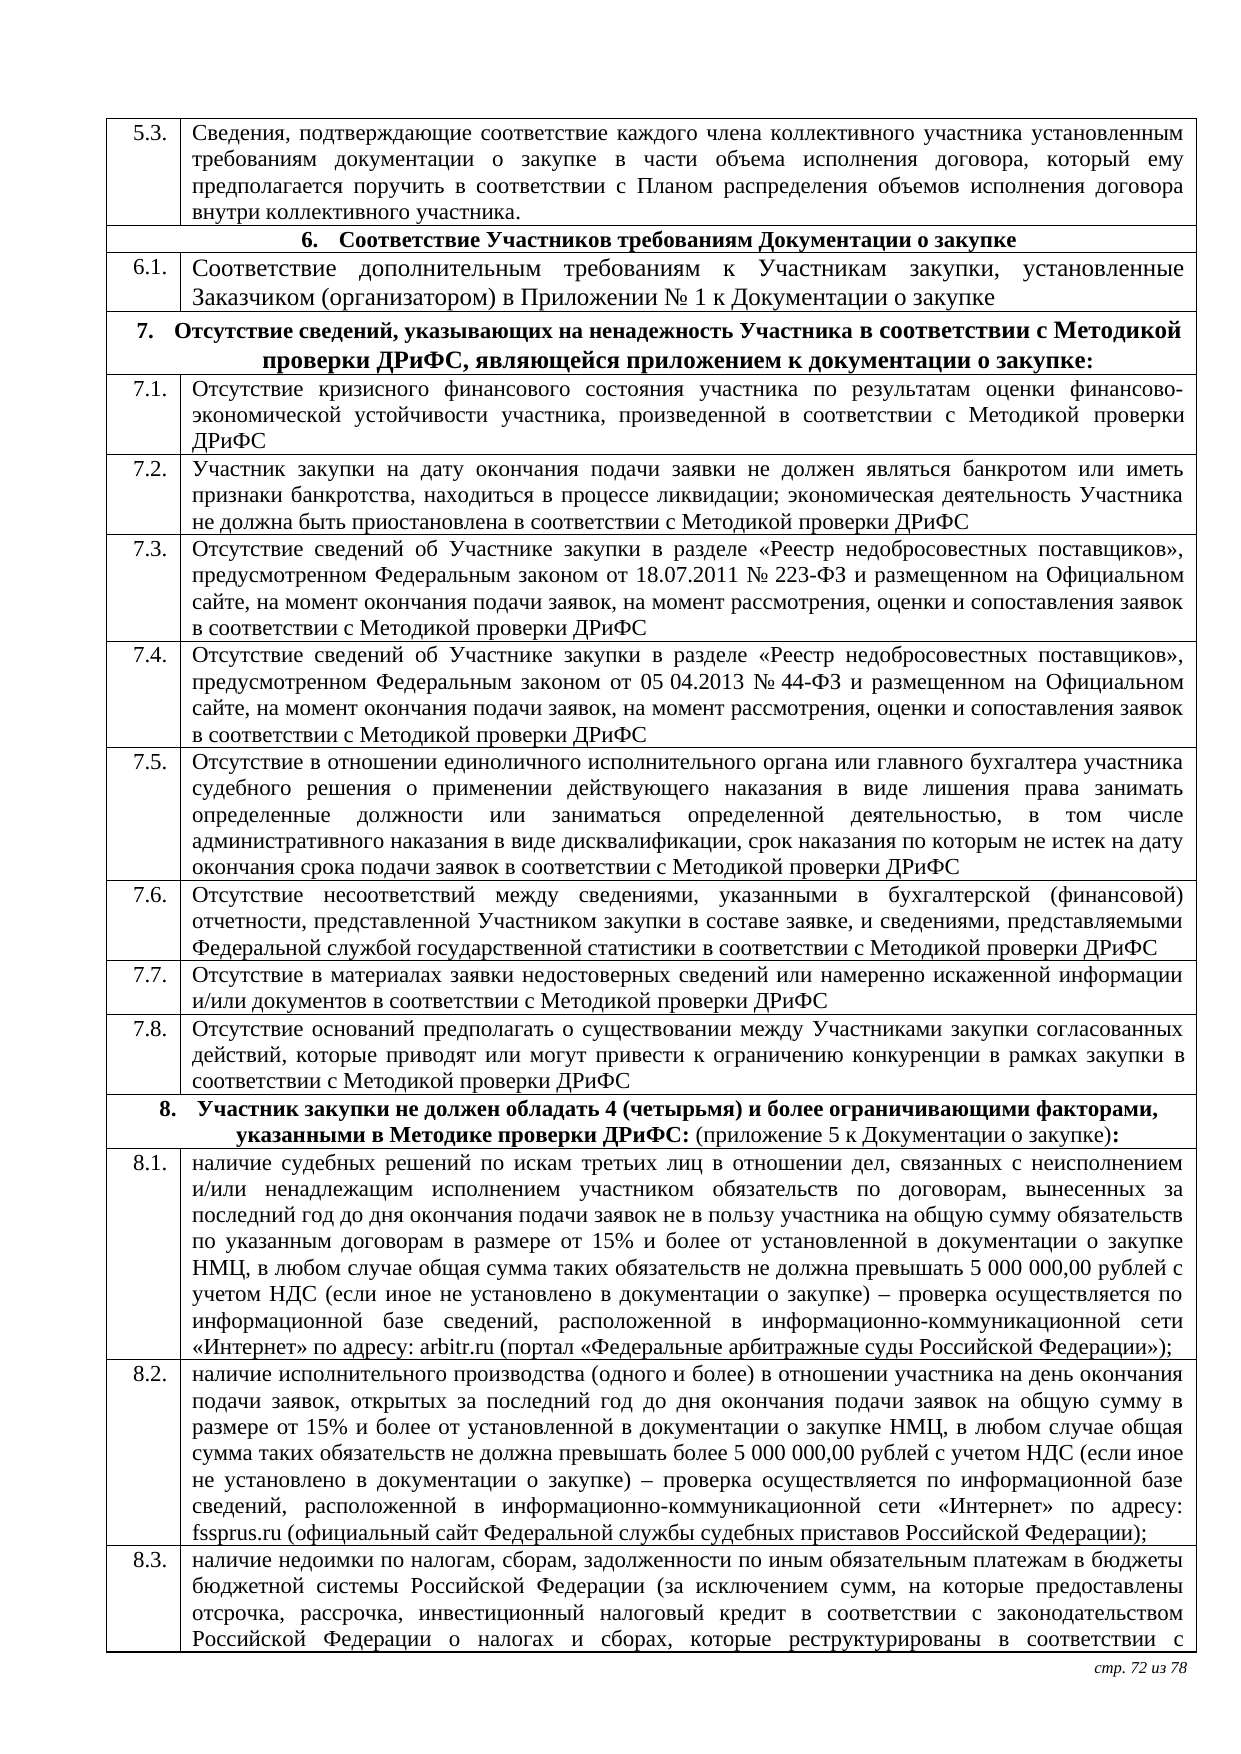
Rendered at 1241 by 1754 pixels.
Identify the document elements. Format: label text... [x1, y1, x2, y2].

table_cell Отсутствие сведений об Участнике закупки в разделе «Реестр недобросовестных поставщиков», предусмотренном Федеральным законом от 05 04.2013 № 44-ФЗ и размещенном на Официальном сайте, на момент окончания подачи заявок, на момент рассмотрения, оценки и сопоставления заявок в соответствии с Методикой проверки ДРиФС [181, 642, 1196, 747]
table_cell Соответствие дополнительным требованиям к Участникам закупки, установленные Заказчиком (организатором) в Приложении № 1 к Документации о закупке [181, 253, 1196, 311]
table_cell Участник закупки на дату окончания подачи заявки не должен являться банкротом или иметь признаки банкротства, находиться в процессе ликвидации; экономическая деятельность Участника не должна быть приостановлена в соответствии с Методикой проверки ДРиФС [181, 455, 1196, 534]
table_cell [107, 1015, 180, 1094]
table_cell Отсутствие сведений, указывающих на ненадежность Участника в соответствии с Методикой проверки ДРиФС, являющейся приложением к документации о закупке: [107, 312, 1196, 374]
table_cell наличие судебных решений по искам третьих лиц в отношении дел, связанных с неисполнением и/или ненадлежащим исполнением участником обязательств по договорам, вынесенных за последний год до дня окончания подачи заявок не в пользу участника на общую сумму обязательств по указанным договорам в размере от 15% и более от установленной в документации о закупке НМЦ, в любом случае общая сумма таких обязательств не должна превышать 5 000 000,00 рублей с учетом НДС (если иное не установлено в документации о закупке) – проверка осуществляется по информационной базе сведений, расположенной в информационно-коммуникационной сети «Интернет» по адресу: arbitr.ru (портал «Федеральные арбитражные суды Российской Федерации»); [181, 1149, 1196, 1359]
table_cell Отсутствие сведений об Участнике закупки в разделе «Реестр недобросовестных поставщиков», предусмотренном Федеральным законом от 18.07.2011 № 223-ФЗ и размещенном на Официальном сайте, на момент окончания подачи заявок, на момент рассмотрения, оценки и сопоставления заявок в соответствии с Методикой проверки ДРиФС [181, 535, 1196, 641]
table_cell Отсутствие несоответствий между сведениями, указанными в бухгалтерской (финансовой) отчетности, представленной Участником закупки в составе заявке, и сведениями, представляемыми Федеральной службой государственной статистики в соответствии с Методикой проверки ДРиФС [181, 881, 1196, 960]
table_cell Сведения, подтверждающие соответствие каждого члена коллективного участника установленным требованиям документации о закупке в части объема исполнения договора, который ему предполагается поручить в соответствии с Планом распределения объемов исполнения договора внутри коллективного участника. [181, 119, 1196, 224]
table_cell Отсутствие кризисного финансового состояния участника по результатам оценки финансово-экономической устойчивости участника, произведенной в соответствии с Методикой проверки ДРиФС [181, 375, 1196, 454]
table_cell наличие исполнительного производства (одного и более) в отношении участника на день окончания подачи заявок, открытых за последний год до дня окончания подачи заявок на общую сумму в размере от 15% и более от установленной в документации о закупке НМЦ, в любом случае общая сумма таких обязательств не должна превышать более 5 000 000,00 рублей с учетом НДС (если иное не установлено в документации о закупке) – проверка осуществляется по информационной базе сведений, расположенной в информационно-коммуникационной сети «Интернет» по адресу: fssprus.ru (официальный сайт Федеральной службы судебных приставов Российской Федерации); [181, 1360, 1196, 1545]
table_cell [107, 748, 180, 880]
table_cell [107, 253, 180, 311]
table_cell Участник закупки не должен обладать 4 (четырьмя) и более ограничивающими факторами, указанными в Методике проверки ДРиФС: (приложение 5 к Документации о закупке): [107, 1095, 1196, 1147]
table_cell Соответствие Участников требованиям Документации о закупке [107, 226, 1196, 252]
table_cell [107, 455, 180, 534]
table_cell [107, 1546, 180, 1651]
table_cell [107, 375, 180, 454]
table_cell [107, 881, 180, 960]
table_cell Отсутствие в материалах заявки недостоверных сведений или намеренно искаженной информации и/или документов в соответствии с Методикой проверки ДРиФС [181, 961, 1196, 1014]
table_cell [107, 1149, 180, 1359]
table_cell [181, 1546, 1196, 1651]
table_cell Отсутствие оснований предполагать о существовании между Участниками закупки согласованных действий, которые приводят или могут привести к ограничению конкуренции в рамках закупки в соответствии с Методикой проверки ДРиФС [181, 1015, 1196, 1094]
table_cell [107, 535, 180, 641]
table_cell [107, 642, 180, 747]
table_cell Отсутствие в отношении единоличного исполнительного органа или главного бухгалтера участника судебного решения о применении действующего наказания в виде лишения права занимать определенные должности или заниматься определенной деятельностью, в том числе административного наказания в виде дисквалификации, срок наказания по которым не истек на дату окончания срока подачи заявок в соответствии с Методикой проверки ДРиФС [181, 748, 1196, 880]
table_cell [107, 961, 180, 1014]
table_cell [107, 1360, 180, 1545]
table_cell [107, 119, 180, 224]
